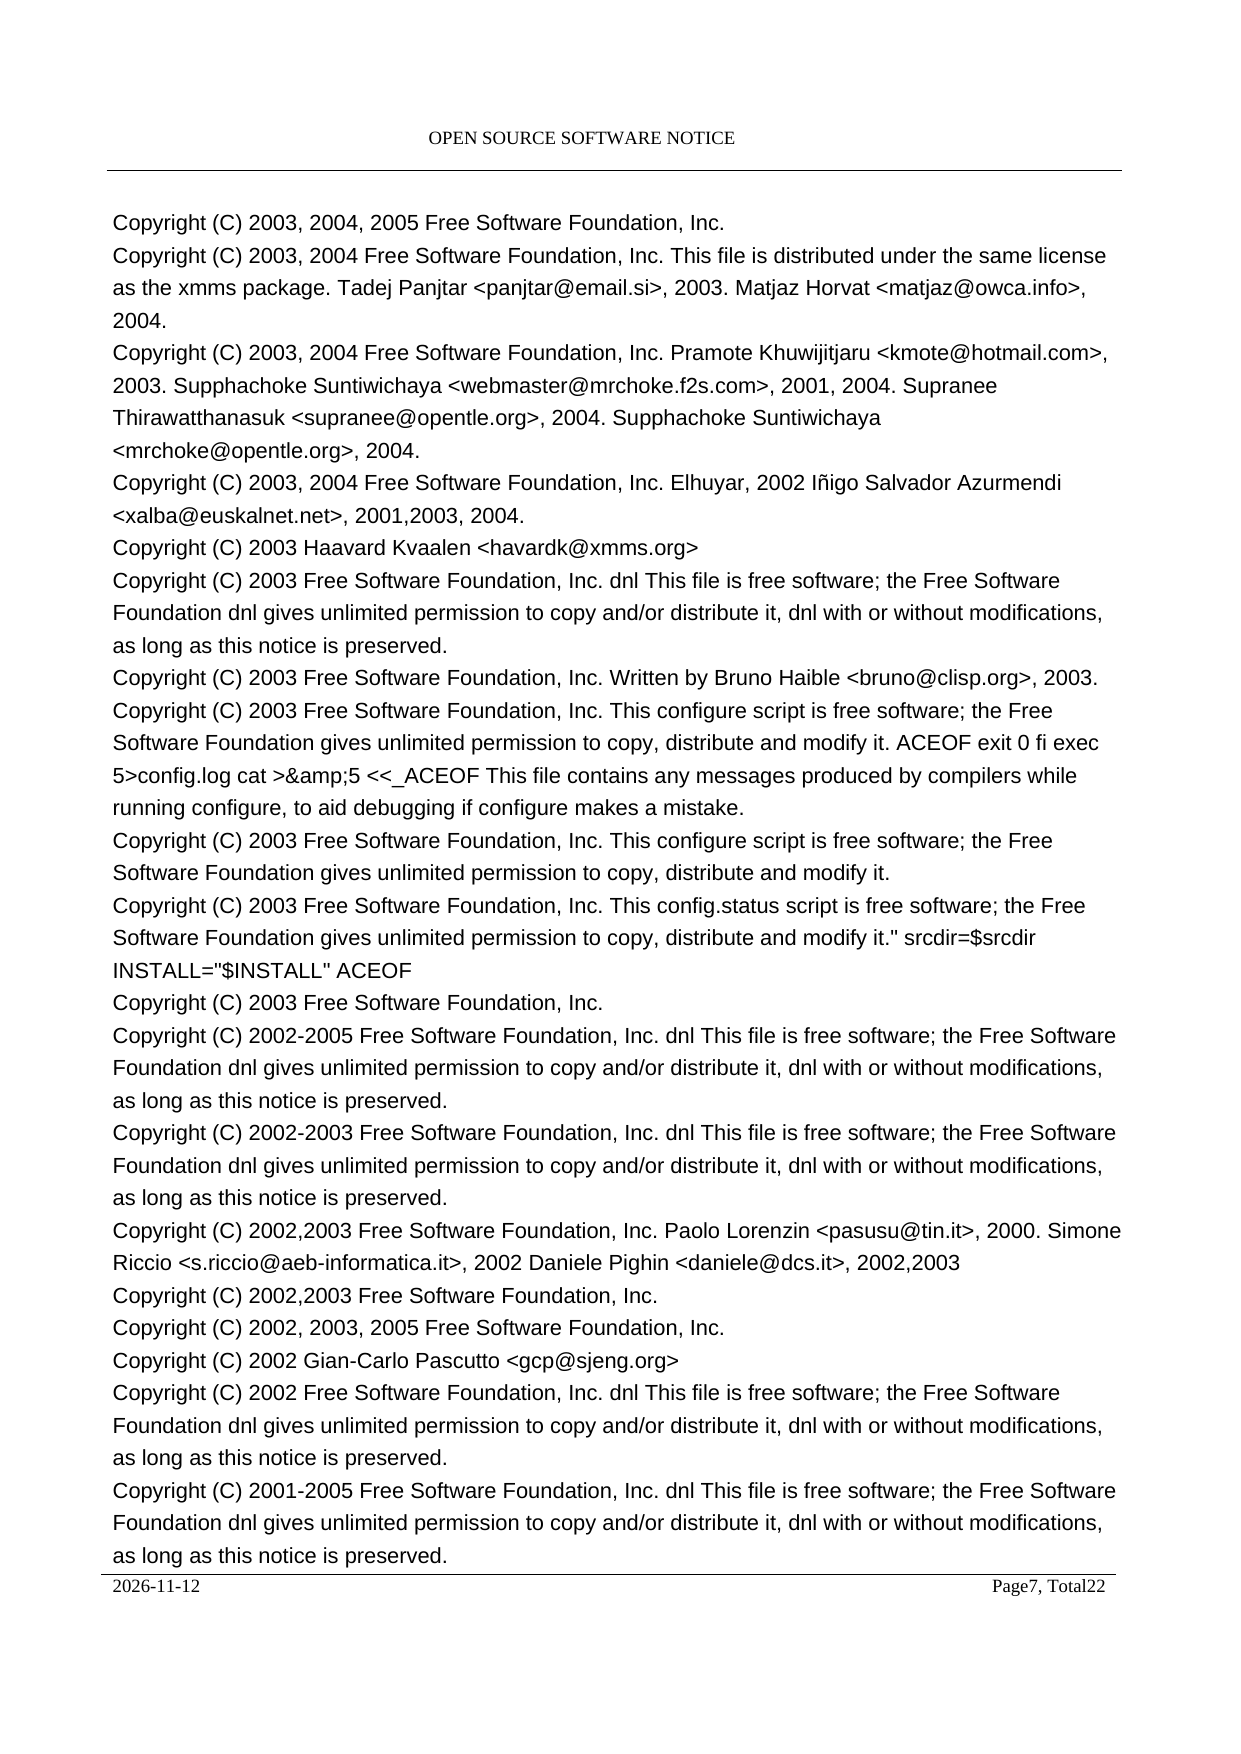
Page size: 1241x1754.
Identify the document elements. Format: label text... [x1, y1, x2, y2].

text Copyright (C) 2003 Haavard Kvaalen <havardk@xmms.org> [112, 531, 1128, 564]
text Copyright (C) 2003, 2004, 2005 Free Software Foundation, Inc. [112, 206, 1128, 239]
text Copyright (C) 2003 Free Software Foundation, Inc. dnl This file is free software; the Free Software Foundation dnl gives unlimited permission to copy and/or distribute it, dnl with or without modifications, as long as this notice is preserved. [112, 564, 1128, 661]
text Copyright (C) 2003, 2004 Free Software Foundation, Inc. Elhuyar, 2002 Iñigo Salvador Azurmendi <xalba@euskalnet.net>, 2001,2003, 2004. [112, 466, 1128, 531]
text Copyright (C) 2002-2005 Free Software Foundation, Inc. dnl This file is free software; the Free Software Foundation dnl gives unlimited permission to copy and/or distribute it, dnl with or without modifications, as long as this notice is preserved. [112, 1019, 1128, 1116]
text Copyright (C) 2003 Free Software Foundation, Inc. Written by Bruno Haible <bruno@clisp.org>, 2003. [112, 661, 1128, 694]
text Copyright (C) 2001-2005 Free Software Foundation, Inc. dnl This file is free software; the Free Software Foundation dnl gives unlimited permission to copy and/or distribute it, dnl with or without modifications, as long as this notice is preserved. [112, 1474, 1128, 1571]
text Copyright (C) 2002-2003 Free Software Foundation, Inc. dnl This file is free software; the Free Software Foundation dnl gives unlimited permission to copy and/or distribute it, dnl with or without modifications, as long as this notice is preserved. [112, 1116, 1128, 1214]
text Copyright (C) 2003 Free Software Foundation, Inc. This configure script is free software; the Free Software Foundation gives unlimited permission to copy, distribute and modify it. ACEOF exit 0 fi exec 5>config.log cat >&amp;5 <<_ACEOF This file contains any messages produced by compilers while running configure, to aid debugging if configure makes a mistake. [112, 694, 1128, 824]
text Copyright (C) 2003 Free Software Foundation, Inc. [112, 986, 1128, 1019]
text Copyright (C) 2002,2003 Free Software Foundation, Inc. [112, 1279, 1128, 1311]
text Copyright (C) 2003 Free Software Foundation, Inc. This configure script is free software; the Free Software Foundation gives unlimited permission to copy, distribute and modify it. [112, 824, 1128, 889]
text Copyright (C) 2002, 2003, 2005 Free Software Foundation, Inc. [112, 1311, 1128, 1344]
text Copyright (C) 2003, 2004 Free Software Foundation, Inc. This file is distributed under the same license as the xmms package. Tadej Panjtar <panjtar@email.si>, 2003. Matjaz Horvat <matjaz@owca.info>, 2004. [112, 239, 1128, 336]
text Copyright (C) 2003, 2004 Free Software Foundation, Inc. Pramote Khuwijitjaru <kmote@hotmail.com>, 2003. Supphachoke Suntiwichaya <webmaster@mrchoke.f2s.com>, 2001, 2004. Supranee Thirawatthanasuk <supranee@opentle.org>, 2004. Supphachoke Suntiwichaya <mrchoke@opentle.org>, 2004. [112, 336, 1128, 466]
text Copyright (C) 2002 Free Software Foundation, Inc. dnl This file is free software; the Free Software Foundation dnl gives unlimited permission to copy and/or distribute it, dnl with or without modifications, as long as this notice is preserved. [112, 1376, 1128, 1474]
text Copyright (C) 2003 Free Software Foundation, Inc. This config.status script is free software; the Free Software Foundation gives unlimited permission to copy, distribute and modify it." srcdir=$srcdir INSTALL="$INSTALL" ACEOF [112, 889, 1128, 986]
text Copyright (C) 2002 Gian-Carlo Pascutto <gcp@sjeng.org> [112, 1344, 1128, 1376]
text Copyright (C) 2002,2003 Free Software Foundation, Inc. Paolo Lorenzin <pasusu@tin.it>, 2000. Simone Riccio <s.riccio@aeb-informatica.it>, 2002 Daniele Pighin <daniele@dcs.it>, 2002,2003 [112, 1214, 1128, 1279]
